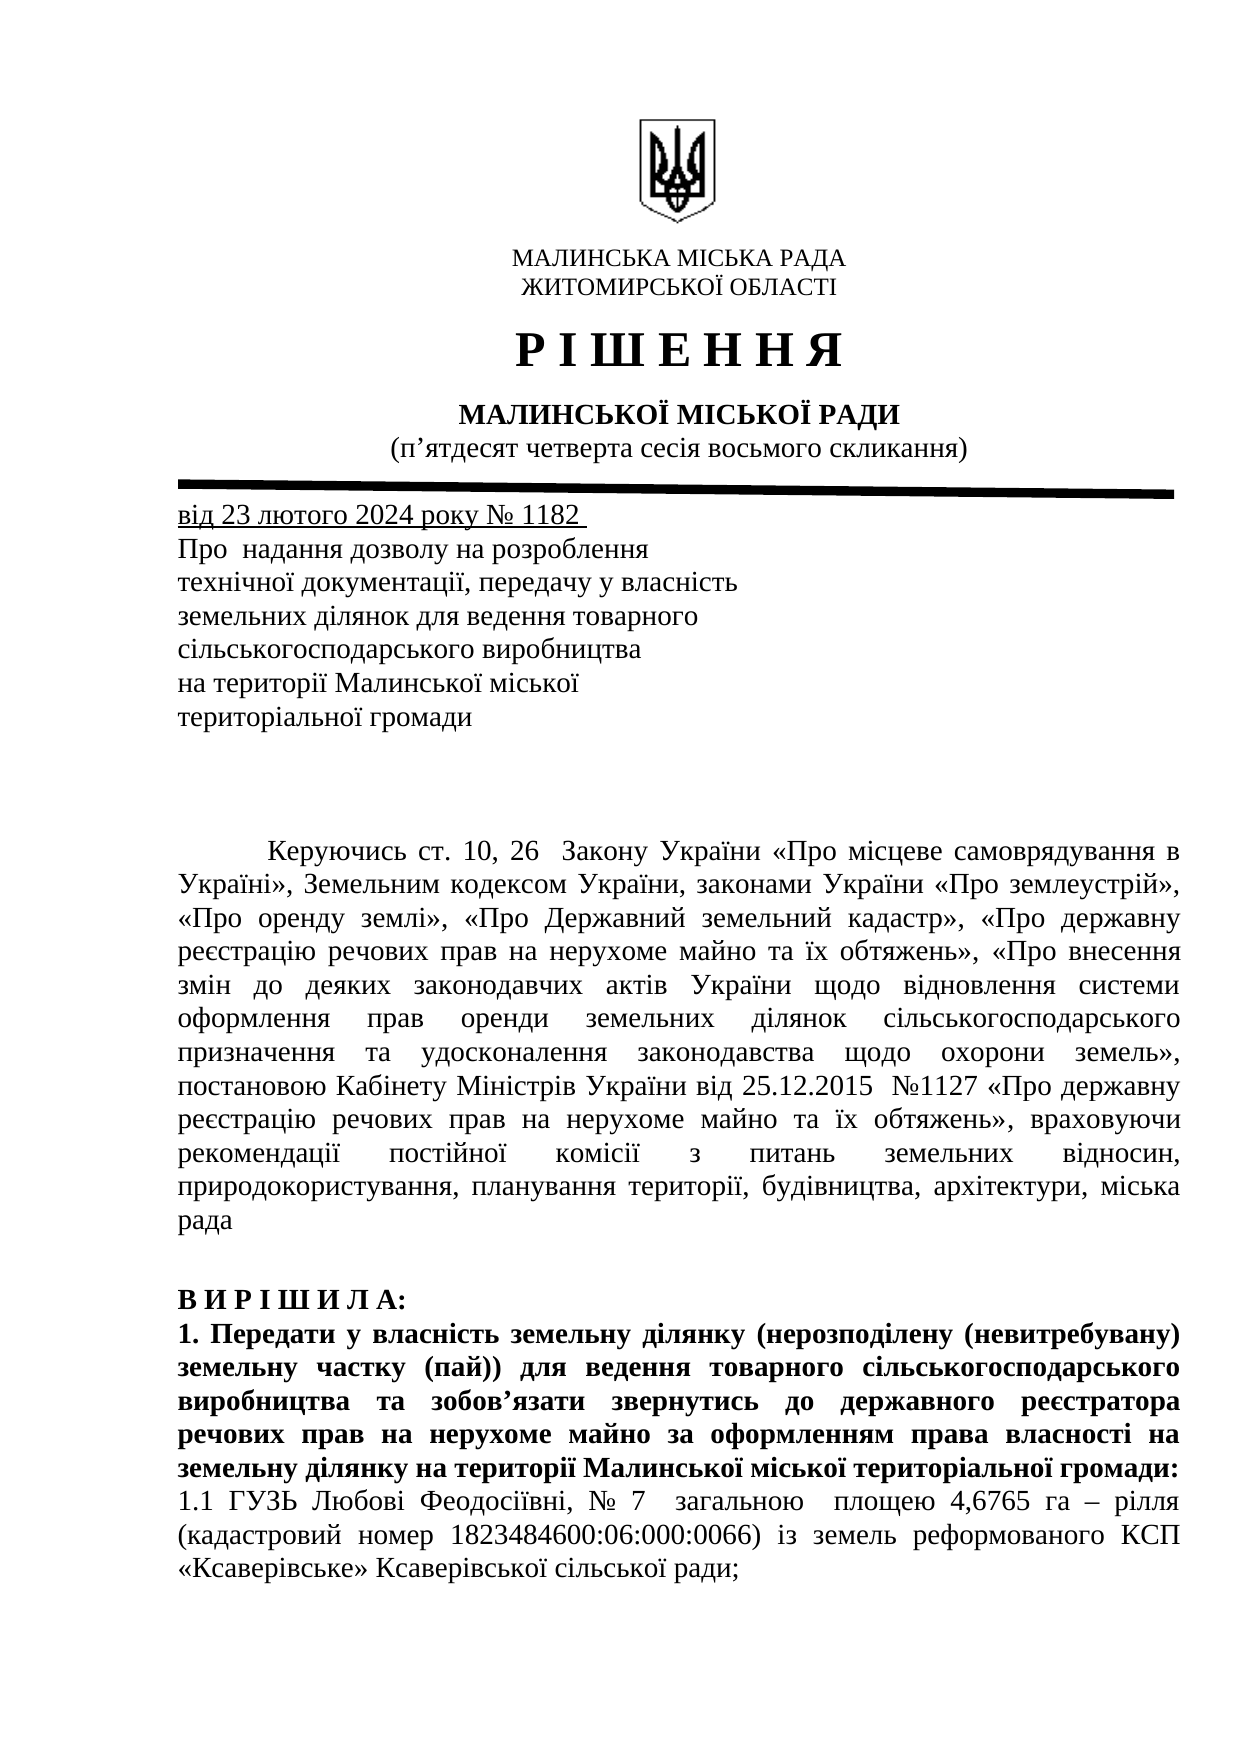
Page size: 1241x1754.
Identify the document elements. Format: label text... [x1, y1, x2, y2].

text земельних ділянок для ведення товарного [177, 598, 1196, 632]
text В И Р І Ш И Л А: [177, 1282, 1181, 1316]
text технічної документації, передачу у власність [177, 564, 1196, 598]
text на території Малинської міської [177, 665, 1196, 699]
text сільськогосподарського виробництва [177, 632, 1196, 665]
text територіальної громади [177, 699, 1196, 732]
text 1. Передати у власність земельну ділянку (нерозподілену (невитребувану) земельну частку (пай)) для ведення товарного сільськогосподарського виробництва та зобов’язати звернутись до державного реєстратора речових прав на нерухоме майно за оформленням права власності на земельну ділянку на території Малинської міської територіальної громади: [177, 1316, 1181, 1483]
picture [633, 118, 721, 225]
text від 23 лютого 2024 року № 1182 [177, 497, 1181, 531]
text Р І Ш Е Н Н я [177, 320, 1181, 378]
text Про надання дозволу на розроблення [177, 531, 1196, 564]
text (п’ятдесят четверта сесія восьмого скликання) [177, 430, 1181, 464]
text 1.1 ГУЗЬ Любові Феодосіївні, № 7 загальною площею 4,6765 га – рілля (кадастровий номер 1823484600:06:000:0066) із земель реформованого КСП «Ксаверівське» Ксаверівської сільської ради; [177, 1483, 1181, 1584]
text ЖИТОМИРСЬКОЇ ОБЛАСТІ [177, 272, 1181, 301]
text МАЛИНСЬКА МІСЬКА РАДА [177, 243, 1181, 272]
text Керуючись ст. 10, 26 Закону України «Про місцеве самоврядування в Україні», Земельним кодексом України, законами України «Про землеустрій», «Про оренду землі», «Про Державний земельний кадастр», «Про державну реєстрацію речових прав на нерухоме майно та їх обтяжень», «Про внесення змін до деяких законодавчих актів України щодо відновлення системи оформлення прав оренди земельних ділянок сільськогосподарського призначення та удосконалення законодавства щодо охорони земель», постановою Кабінету Міністрів України від 25.12.2015 №1127 «Про державну реєстрацію речових прав на нерухоме майно та їх обтяжень», враховуючи рекомендації постійної комісії з питань земельних відносин, природокористування, планування території, будівництва, архітектури, міська рада [177, 833, 1181, 1235]
text малинської МІСЬКОЇ ради [177, 397, 1181, 430]
